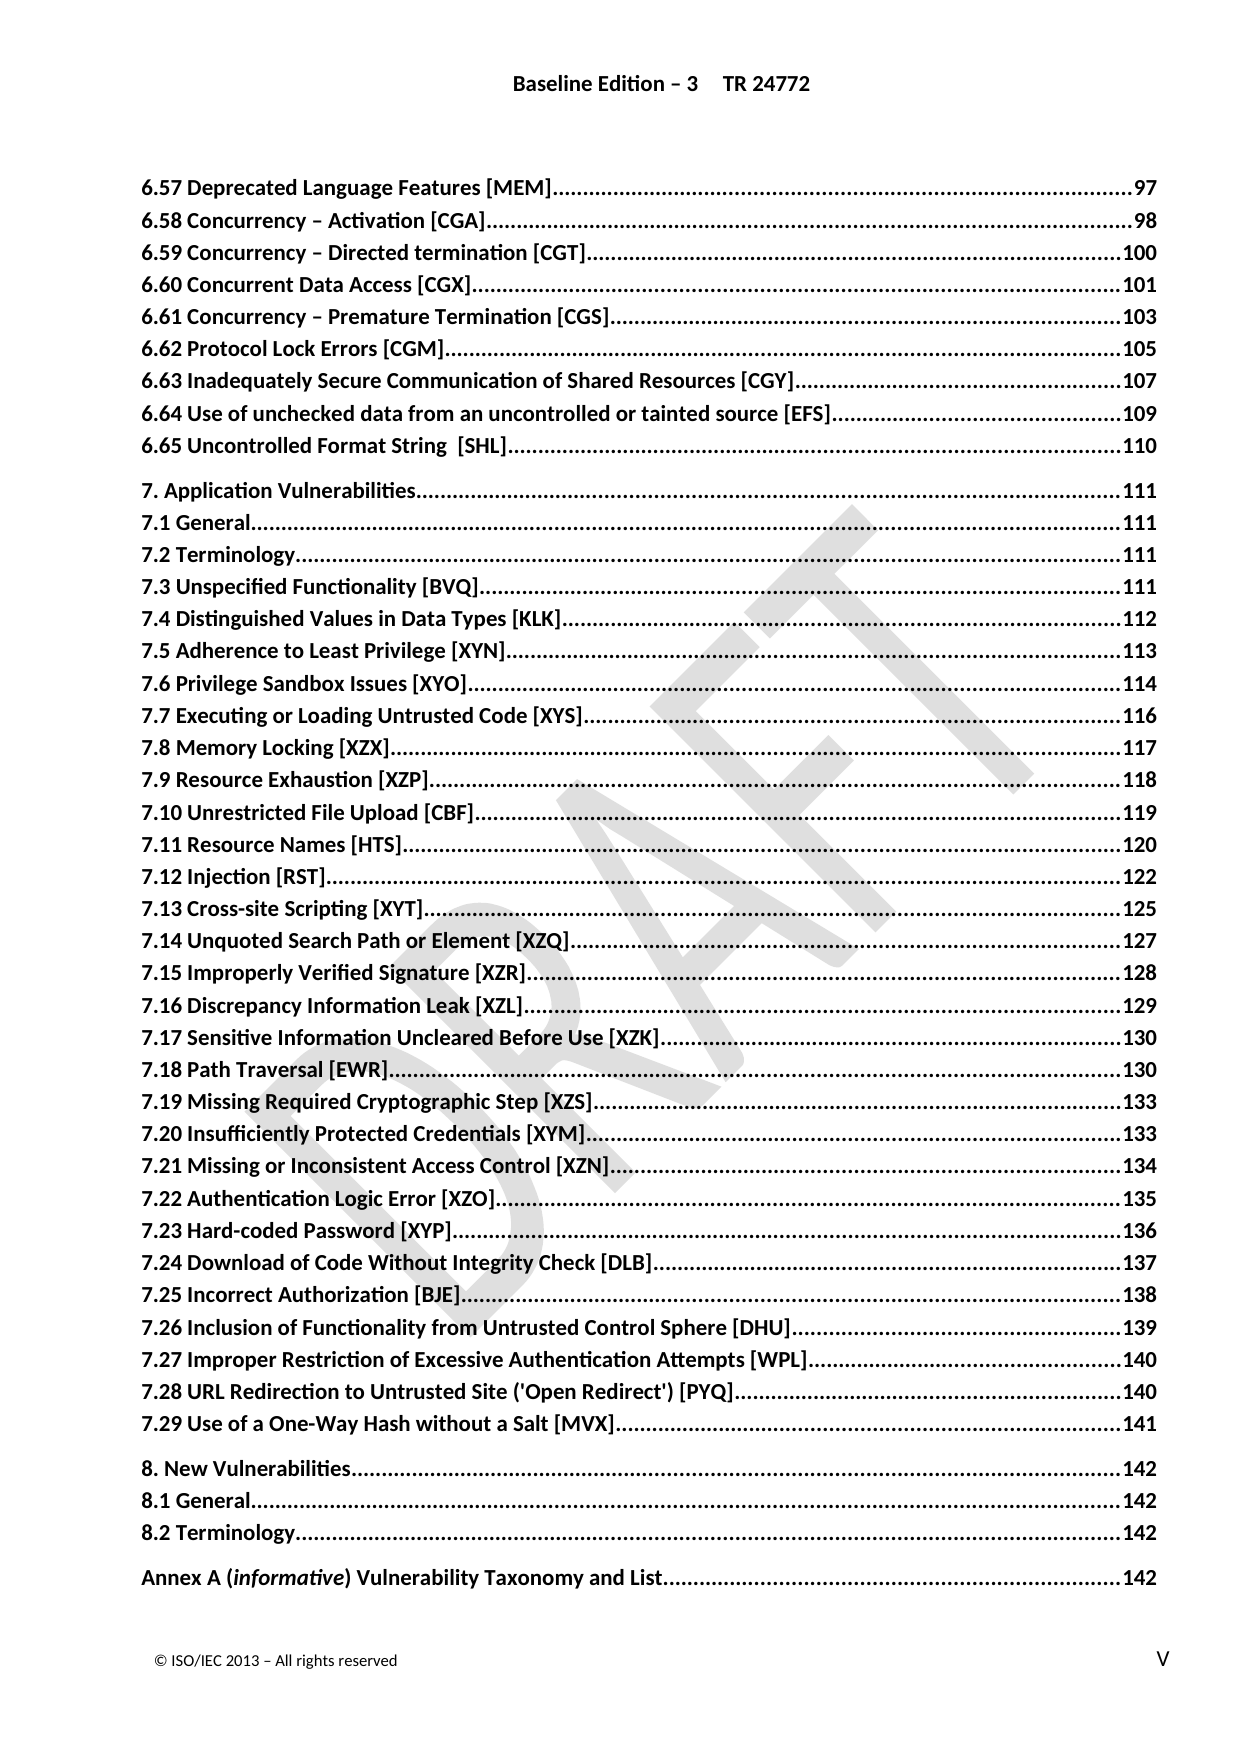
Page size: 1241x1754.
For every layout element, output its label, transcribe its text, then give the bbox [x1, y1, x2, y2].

text 7.10 Unrestricted File Upload [CBF] 119 [141, 798, 1129, 826]
text 6.59 Concurrency – Directed termination [CGT] 100 [141, 238, 1129, 266]
text 7.23 Hard-coded Password [XYP] 136 [141, 1216, 1129, 1244]
text 6.60 Concurrent Data Access [CGX] 101 [141, 270, 1129, 298]
text 7.25 Incorrect Authorization [BJE] 138 [141, 1280, 1129, 1308]
text 8.1 General 142 [141, 1486, 1129, 1514]
text 7.21 Missing or Inconsistent Access Control [XZN] 134 [141, 1152, 1129, 1180]
text 8. New Vulnerabilities 142 [141, 1454, 1129, 1482]
text 7.6 Privilege Sandbox Issues [XYO] 114 [141, 669, 1129, 697]
text 7.28 URL Redirection to Untrusted Site ('Open Redirect') [PYQ] 140 [141, 1377, 1129, 1405]
text 6.58 Concurrency – Activation [CGA] 98 [141, 206, 1129, 234]
text 7. Application Vulnerabilities 111 [141, 476, 1129, 504]
text 6.64 Use of unchecked data from an uncontrolled or tainted source [EFS] 109 [141, 399, 1129, 427]
text 7.19 Missing Required Cryptographic Step [XZS] 133 [141, 1087, 1129, 1115]
text 7.18 Path Traversal [EWR] 130 [141, 1055, 1129, 1083]
text 7.17 Sensitive Information Uncleared Before Use [XZK] 130 [141, 1023, 1129, 1051]
text 7.3 Unspecified Functionality [BVQ] 111 [141, 572, 1129, 600]
text 7.7 Executing or Loading Untrusted Code [XYS] 116 [141, 701, 1129, 729]
text 7.29 Use of a One-Way Hash without a Salt [MVX] 141 [141, 1409, 1129, 1437]
text 7.2 Terminology 111 [141, 540, 1129, 568]
text 7.24 Download of Code Without Integrity Check [DLB] 137 [141, 1248, 1129, 1276]
text 7.22 Authentication Logic Error [XZO] 135 [141, 1184, 1129, 1212]
text 7.13 Cross-site Scripting [XYT] 125 [141, 894, 1129, 922]
text 7.4 Distinguished Values in Data Types [KLK] 112 [141, 604, 1129, 632]
text 7.12 Injection [RST] 122 [141, 862, 1129, 890]
text 7.11 Resource Names [HTS] 120 [141, 830, 1129, 858]
text 8.2 Terminology 142 [141, 1518, 1129, 1546]
text 7.14 Unquoted Search Path or Element [XZQ] 127 [141, 926, 1129, 954]
text 7.27 Improper Restriction of Excessive Authentication Attempts [WPL] 140 [141, 1345, 1129, 1373]
text 6.65 Uncontrolled Format String [SHL] 110 [141, 431, 1129, 459]
text 7.15 Improperly Verified Signature [XZR] 128 [141, 958, 1129, 987]
text 7.9 Resource Exhaustion [XZP] 118 [141, 765, 1129, 793]
text 6.61 Concurrency – Premature Termination [CGS] 103 [141, 302, 1129, 330]
text Annex A (informative) Vulnerability Taxonomy and List 142 [141, 1563, 1129, 1591]
text 7.20 Insufficiently Protected Credentials [XYM] 133 [141, 1119, 1129, 1147]
text 7.26 Inclusion of Functionality from Untrusted Control Sphere [DHU] 139 [141, 1313, 1129, 1341]
text 6.57 Deprecated Language Features [MEM] 97 [141, 173, 1129, 202]
text 7.5 Adherence to Least Privilege [XYN] 113 [141, 637, 1129, 665]
text 6.62 Protocol Lock Errors [CGM] 105 [141, 334, 1129, 362]
text 7.16 Discrepancy Information Leak [XZL] 129 [141, 991, 1129, 1019]
text 7.1 General 111 [141, 508, 1129, 536]
text 7.8 Memory Locking [XZX] 117 [141, 733, 1129, 761]
text 6.63 Inadequately Secure Communication of Shared Resources [CGY] 107 [141, 367, 1129, 395]
